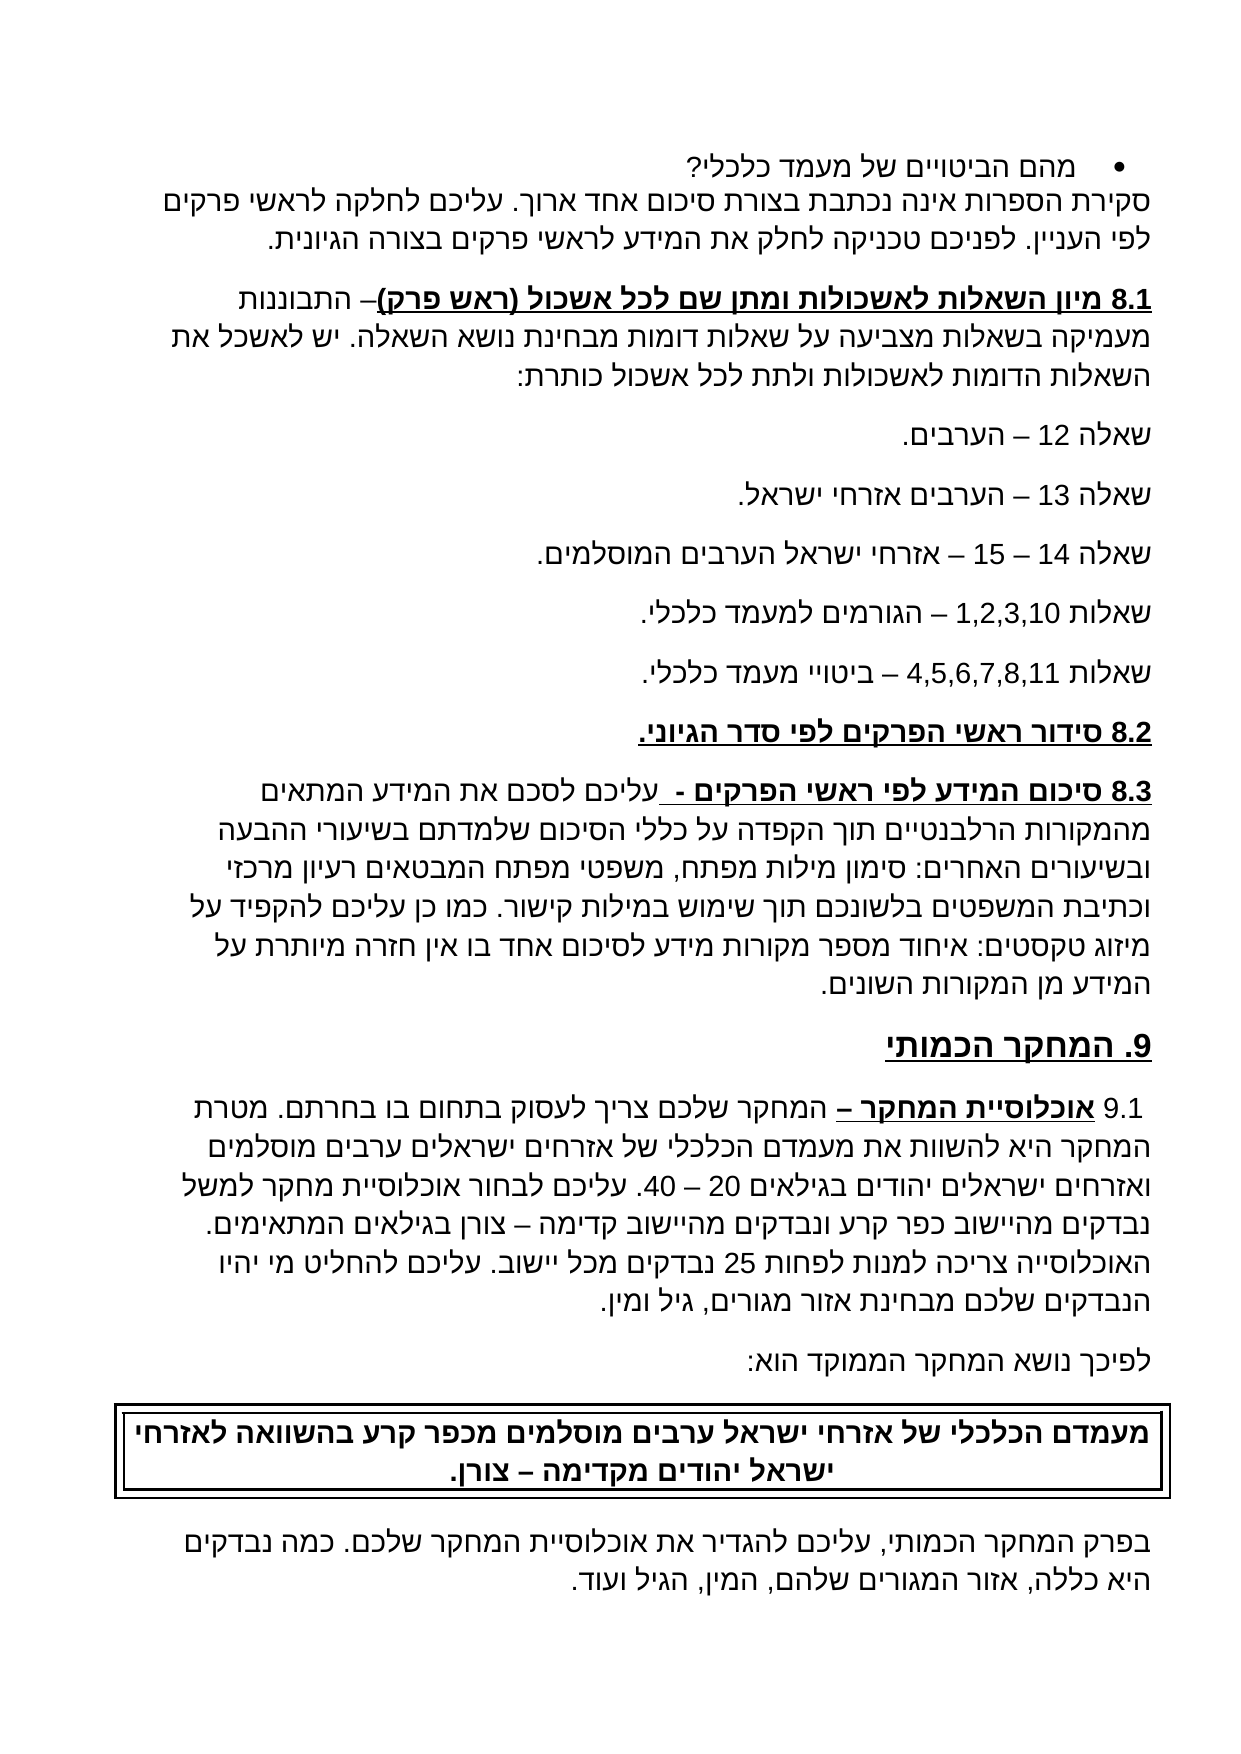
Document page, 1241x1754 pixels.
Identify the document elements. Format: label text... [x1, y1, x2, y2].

text 9.1 אוכלוסיית המחקר – המחקר שלכם צריך לעסוק בתחום בו בחרתם. מטרת המחקר היא להשוות את מעמדם הכלכלי של אזרחים ישראלים ערבים מוסלמים ואזרחים ישראלים יהודים בגילאים 20 – 40. עליכם לבחור אוכלוסיית מחקר למשל נבדקים מהיישוב כפר קרע ונבדקים מהיישוב קדימה – צורן בגילאים המתאימים. האוכלוסייה צריכה למנות לפחות 25 נבדקים מכל יישוב. עליכם להחליט מי יהיו הנבדקים שלכם מבחינת אזור מגורים, גיל ומין. [133, 1091, 1152, 1318]
text 8.2 סידור ראשי הפרקים לפי סדר הגיוני. [133, 715, 1152, 748]
text שאלה 14 – 15 – אזרחי ישראל הערבים המוסלמים. [133, 537, 1152, 570]
text שאלה 12 – הערבים. [133, 418, 1152, 452]
text סקירת הספרות אינה נכתבת בצורת סיכום אחד ארוך. עליכם לחלקה לראשי פרקים לפי העניין. לפניכם טכניקה לחלק את המידע לראשי פרקים בצורה הגיונית. [133, 184, 1152, 256]
text 8.3 סיכום המידע לפי ראשי הפרקים - עליכם לסכם את המידע המתאים מהמקורות הרלבנטיים תוך הקפדה על כללי הסיכום שלמדתם בשיעורי ההבעה ובשיעורים האחרים: סימון מילות מפתח, משפטי מפתח המבטאים רעיון מרכזי וכתיבת המשפטים בלשונכם תוך שימוש במילות קישור. כמו כן עליכם להקפיד על מיזוג טקסטים: איחוד מספר מקורות מידע לסיכום אחד בו אין חזרה מיותרת על המידע מן המקורות השונים. [133, 774, 1152, 1001]
text שאלות 1,2,3,10 – הגורמים למעמד כלכלי. [133, 596, 1152, 630]
text 9. המחקר הכמותי [133, 1026, 1152, 1065]
text שאלה 13 – הערבים אזרחי ישראל. [133, 477, 1152, 511]
text 8.1 מיון השאלות לאשכולות ומתן שם לכל אשכול (ראש פרק)– התבוננות מעמיקה בשאלות מצביעה על שאלות דומות מבחינת נושא השאלה. יש לאשכל את השאלות הדומות לאשכולות ולתת לכל אשכול כותרת: [133, 282, 1152, 392]
list מהם הביטויים של מעמד כלכלי? [133, 150, 1114, 184]
text שאלות 4,5,6,7,8,11 – ביטויי מעמד כלכלי. [133, 656, 1152, 689]
text לפיכך נושא המחקר הממוקד הוא: [133, 1343, 1152, 1377]
text בפרק המחקר הכמותי, עליכם להגדיר את אוכלוסיית המחקר שלכם. כמה נבדקים היא כללה, אזור המגורים שלהם, המין, הגיל ועוד. [133, 1525, 1152, 1597]
text מעמדם הכלכלי של אזרחי ישראל ערבים מוסלמים מכפר קרע בהשוואה לאזרחי ישראל יהודים מקדימה – צורן. [117, 1406, 1169, 1497]
